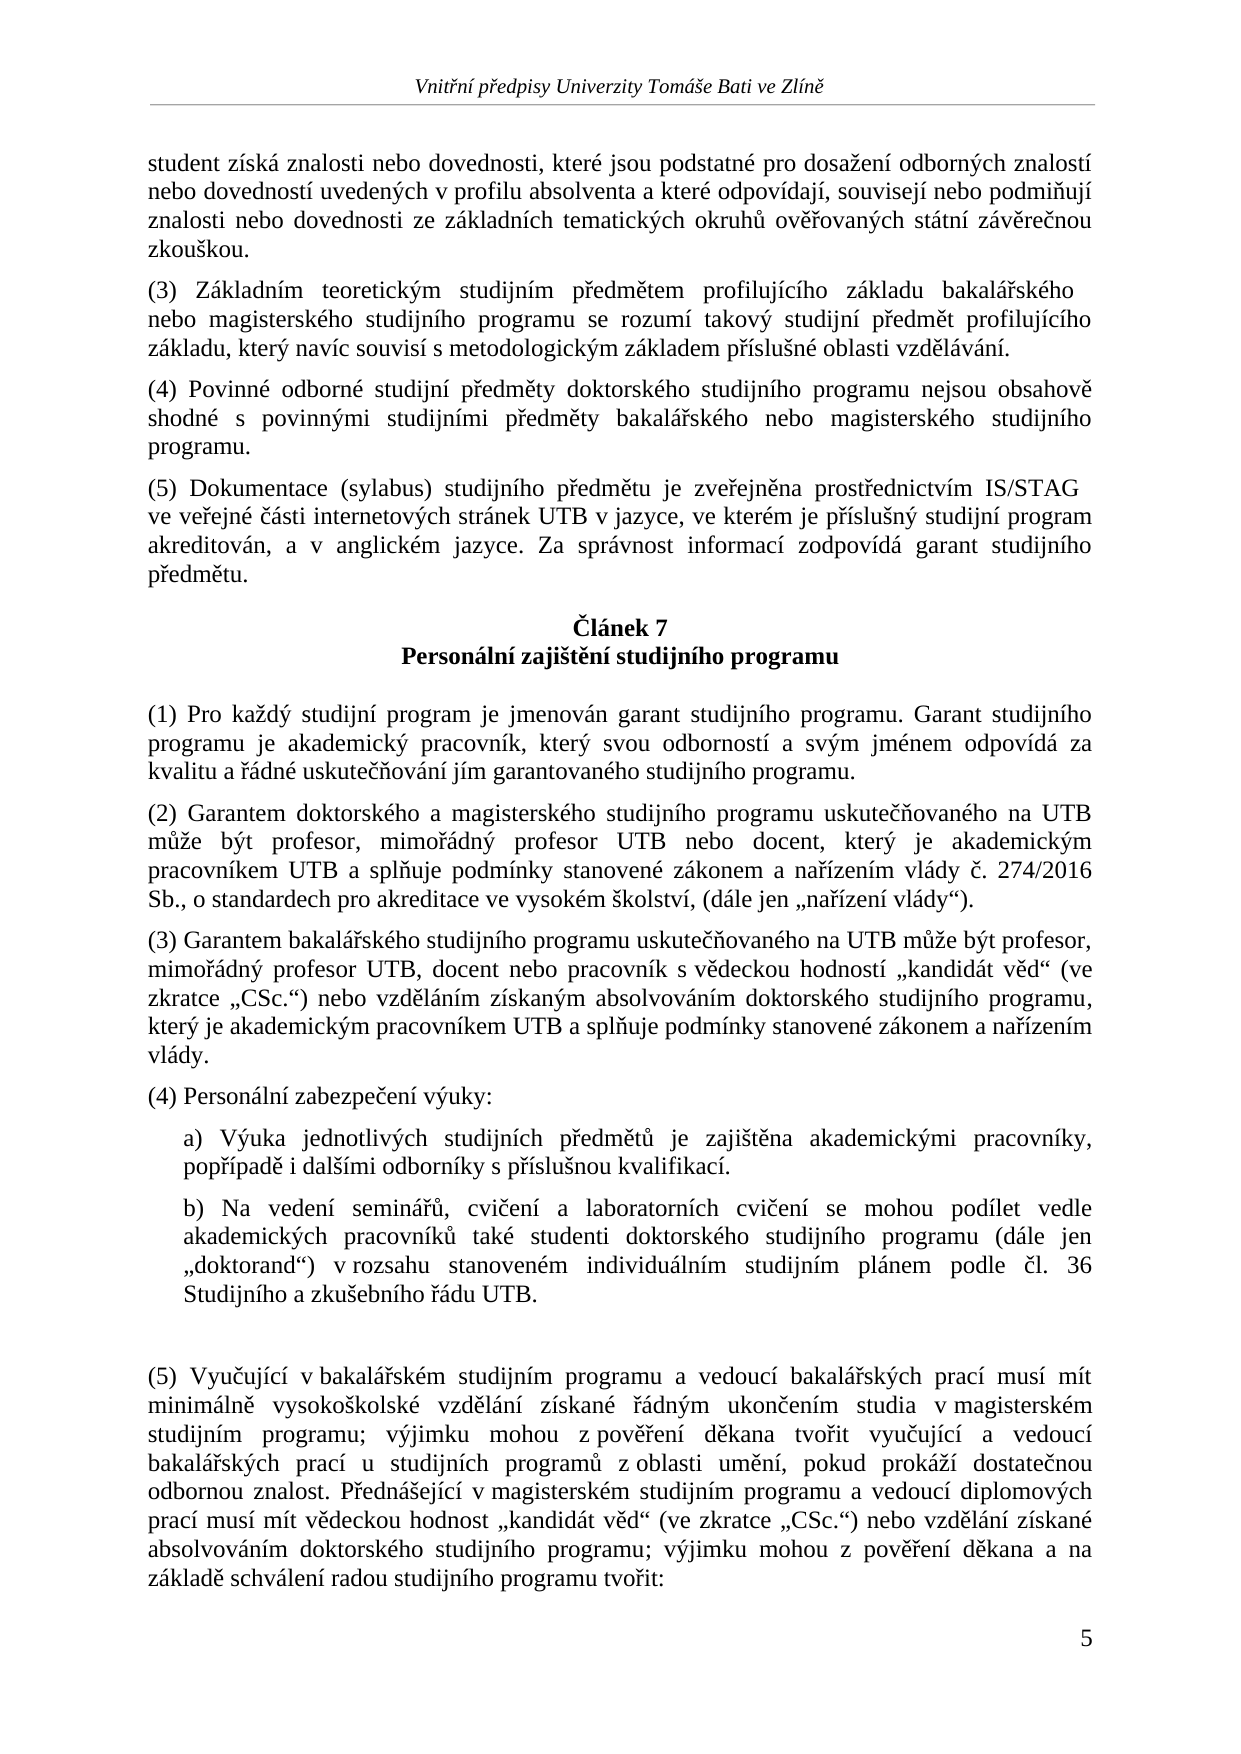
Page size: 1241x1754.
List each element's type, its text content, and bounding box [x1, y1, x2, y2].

list a) Výuka jednotlivých studijních předmětů je zajištěna akademickými pracovníky, popřípadě i dalšími odborníky s příslušnou kvalifikací. [183, 1123, 1093, 1180]
text (3) Garantem bakalářského studijního programu uskutečňovaného na UTB může být profesor, mimořádný profesor UTB, docent nebo pracovník s vědeckou hodností „kandidát věd“ (ve zkratce „CSc.“) nebo vzděláním získaným absolvováním doktorského studijního programu, který je akademickým pracovníkem UTB a splňuje podmínky stanovené zákonem a nařízením vlády. [148, 925, 1093, 1069]
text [148, 148, 1093, 263]
text (5) Dokumentace (sylabus) studijního předmětu je zveřejněna prostřednictvím IS/STAG ve veřejné části internetových stránek UTB v jazyce, ve kterém je příslušný studijní program akreditován, a v anglickém jazyce. Za správnost informací zodpovídá garant studijního předmětu. [148, 473, 1093, 588]
list (4) Personální zabezpečení výuky: [148, 1081, 1093, 1110]
text (1) Pro každý studijní program je jmenován garant studijního programu. Garant studijního programu je akademický pracovník, který svou odborností a svým jménem odpovídá za kvalitu a řádné uskutečňování jím garantovaného studijního programu. [148, 699, 1093, 785]
text Článek 7 [148, 613, 1093, 641]
text (3) Základním teoretickým studijním předmětem profilujícího základu bakalářského nebo magisterského studijního programu se rozumí takový studijní předmět profilujícího základu, který navíc souvisí s metodologickým základem příslušné oblasti vzdělávání. [148, 275, 1093, 361]
text b) Na vedení seminářů, cvičení a laboratorních cvičení se mohou podílet vedle akademických pracovníků také studenti doktorského studijního programu (dále jen „doktorand“) v rozsahu stanoveném individuálním studijním plánem podle čl. 36 Studijního a zkušebního řádu UTB. [183, 1193, 1093, 1308]
text (4) Povinné odborné studijní předměty doktorského studijního programu nejsou obsahově shodné s povinnými studijními předměty bakalářského nebo magisterského studijního programu. [148, 374, 1093, 460]
text (5) Vyučující v bakalářském studijním programu a vedoucí bakalářských prací musí mít minimálně vysokoškolské vzdělání získané řádným ukončením studia v magisterském studijním programu; výjimku mohou z pověření děkana tvořit vyučující a vedoucí bakalářských prací u studijních programů z oblasti umění, pokud prokáží dostatečnou odbornou znalost. Přednášející v magisterském studijním programu a vedoucí diplomových prací musí mít vědeckou hodnost „kandidát věd“ (ve zkratce „CSc.“) nebo vzdělání získané absolvováním doktorského studijního programu; výjimku mohou z pověření děkana a na základě schválení radou studijního programu tvořit: [148, 1361, 1093, 1591]
text Personální zajištění studijního programu [148, 641, 1093, 670]
text (2) Garantem doktorského a magisterského studijního programu uskutečňovaného na UTB může být profesor, mimořádný profesor UTB nebo docent, který je akademickým pracovníkem UTB a splňuje podmínky stanovené zákonem a nařízením vlády č. 274/2016 Sb., o standardech pro akreditace ve vysokém školství, (dále jen „nařízení vlády“). [148, 798, 1093, 913]
